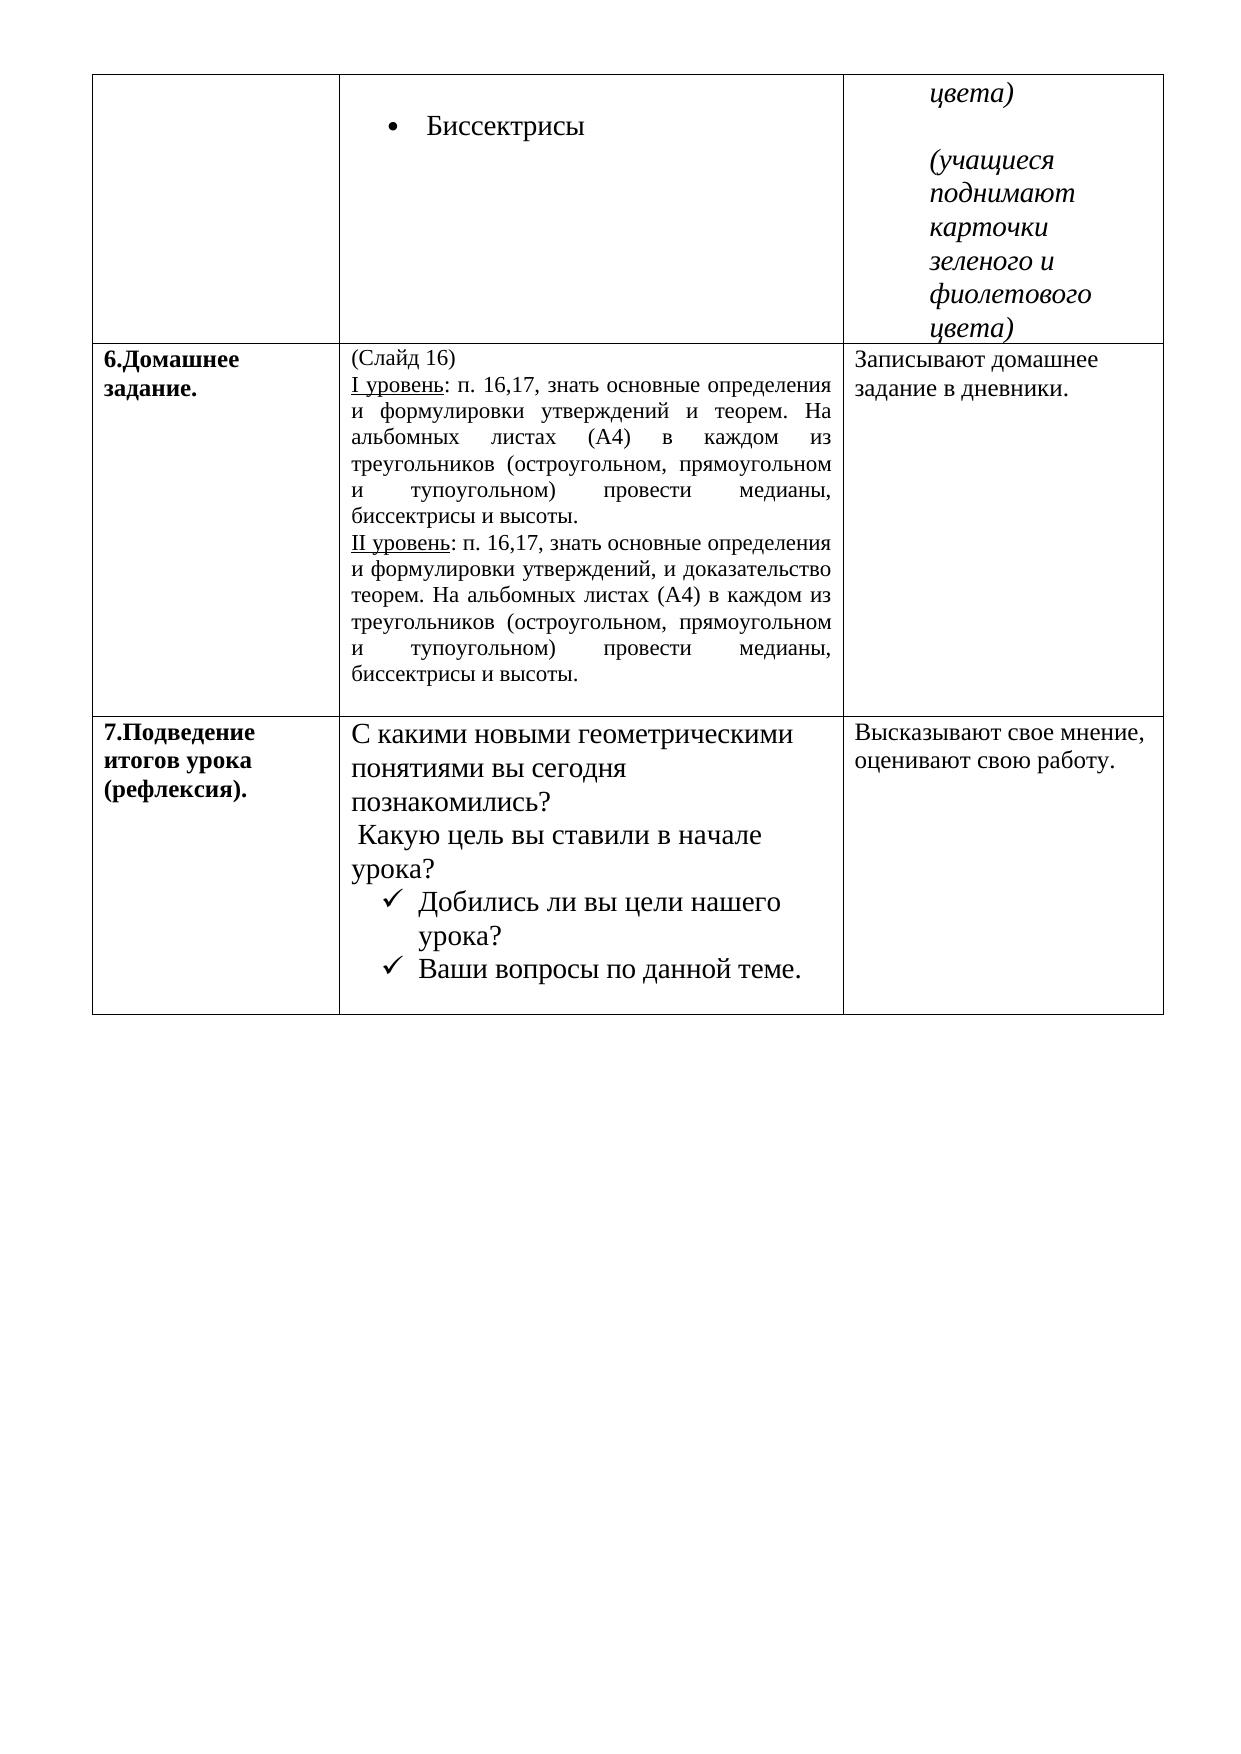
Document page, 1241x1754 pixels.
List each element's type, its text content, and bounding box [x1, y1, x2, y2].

table_cell Записывают домашнее задание в дневники. [844, 344, 1163, 716]
table_cell 7.Подведение итогов урока (рефлексия). [93, 717, 339, 1014]
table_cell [340, 75, 843, 343]
table_cell C какими новыми геометрическими понятиями вы сегодня познакомились? Какую цель вы ставили в начале урока? Добились ли вы цели нашего урока? Ваши вопросы по данной теме. [340, 717, 843, 1014]
table_cell Высказывают свое мнение, оценивают свою работу. [844, 717, 1163, 1014]
table_cell 6.Домашнее задание. [93, 344, 339, 716]
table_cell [93, 75, 339, 343]
table_cell (Слайд 16) I уровень: п. 16,17, знать основные определения и формулировки утверждений и теорем. На альбомных листах (А4) в каждом из треугольников (остроугольном, прямоугольном и тупоугольном) провести медианы, биссектрисы и высоты. II уровень: п. 16,17, знать основные определения и формулировки утверждений, и доказательство теорем. На альбомных листах (А4) в каждом из треугольников (остроугольном, прямоугольном и тупоугольном) провести медианы, биссектрисы и высоты. [340, 344, 843, 716]
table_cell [844, 75, 1163, 343]
